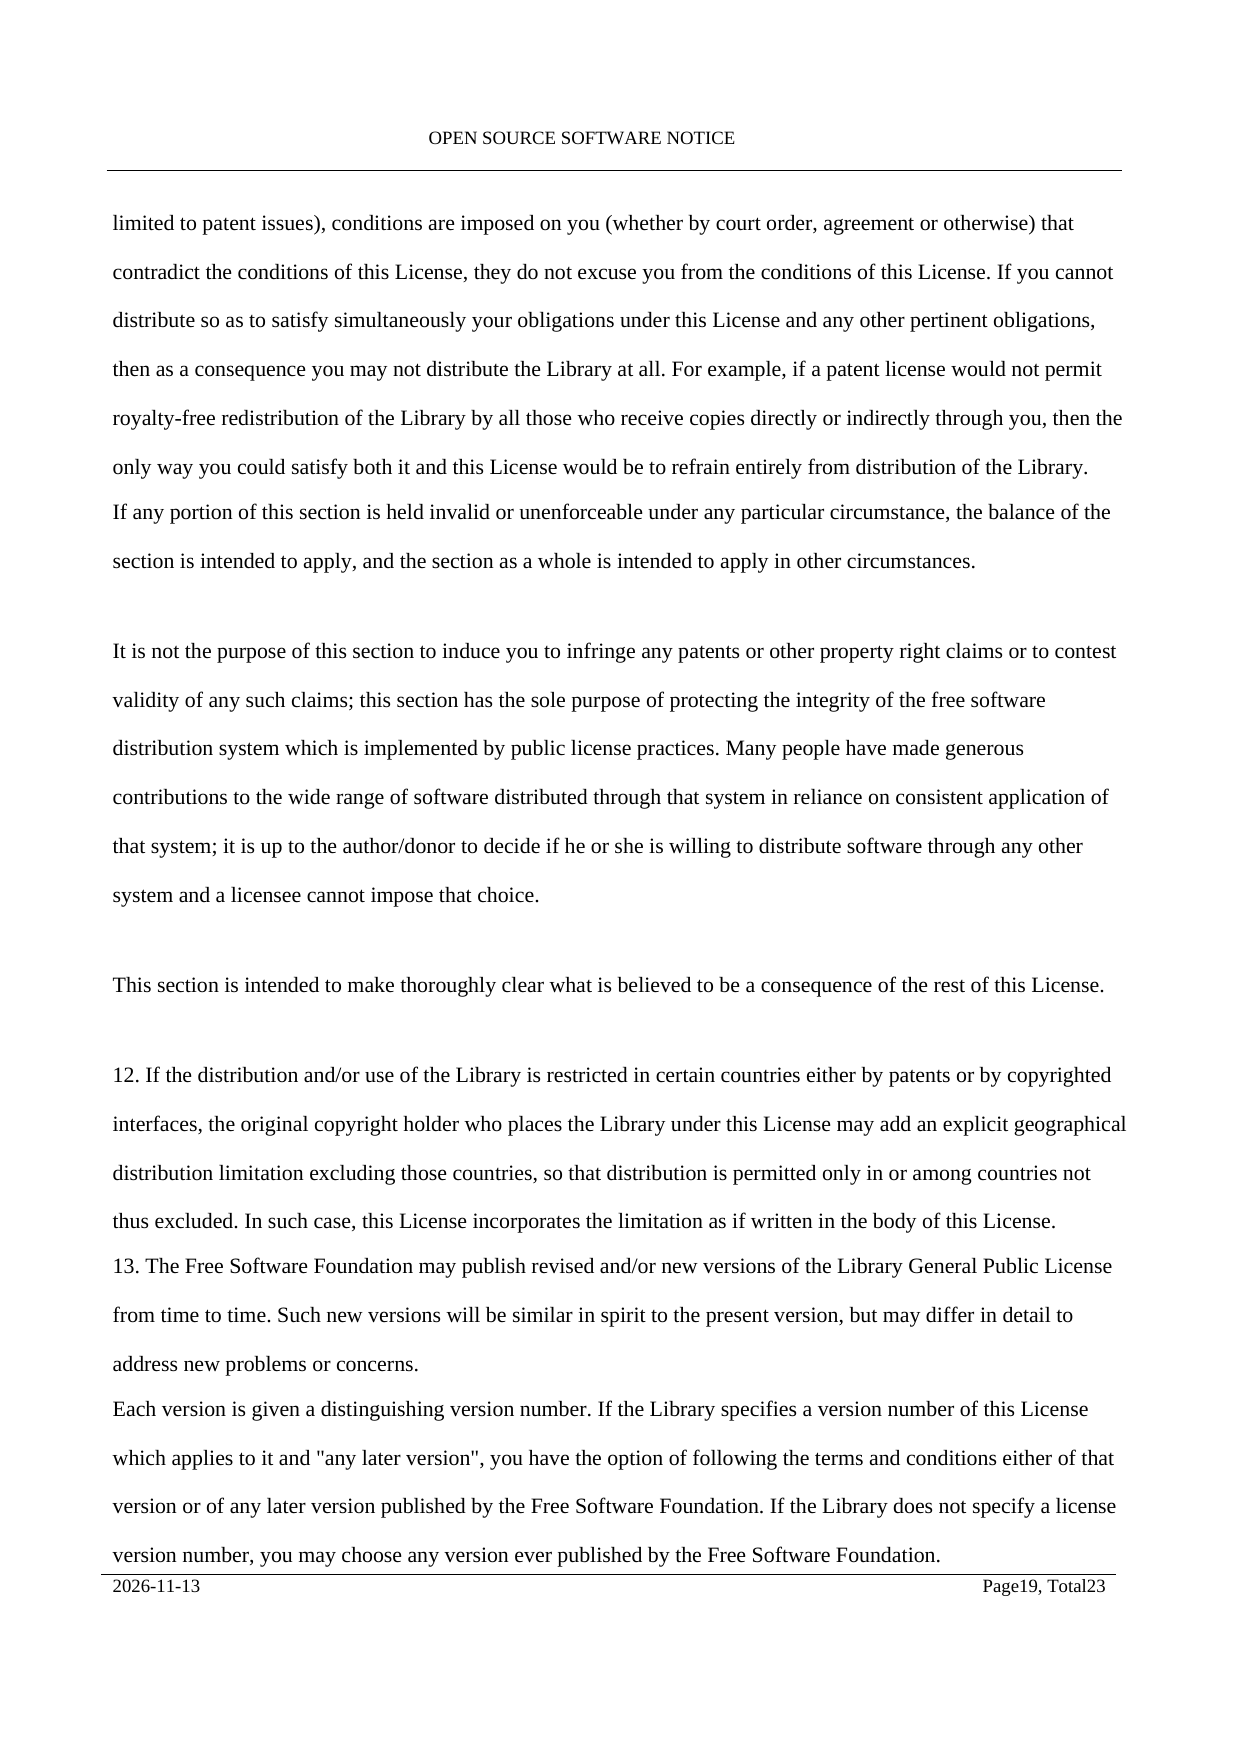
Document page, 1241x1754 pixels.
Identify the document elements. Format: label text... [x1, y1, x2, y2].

text It is not the purpose of this section to induce you to infringe any patents or other property right claims or to contest validity of any such claims; this section has the sole purpose of protecting the integrity of the free software distribution system which is implemented by public license practices. Many people have made generous contributions to the wide range of software distributed through that system in reliance on consistent application of that system; it is up to the author/donor to decide if he or she is willing to distribute software through any other system and a licensee cannot impose that choice. [112, 634, 1128, 910]
text If any portion of this section is held invalid or unenforceable under any particular circumstance, the balance of the section is intended to apply, and the section as a whole is intended to apply in other circumstances. [112, 495, 1128, 576]
text 12. If the distribution and/or use of the Library is restricted in certain countries either by patents or by copyrighted interfaces, the original copyright holder who places the Library under this License may add an explicit geographical distribution limitation excluding those countries, so that distribution is permitted only in or among countries not thus excluded. In such case, this License incorporates the limitation as if written in the body of this License. [112, 1058, 1128, 1237]
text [112, 206, 1128, 483]
text This section is intended to make thoroughly clear what is believed to be a consequence of the rest of this License. [112, 968, 1128, 1001]
text Each version is given a distinguishing version number. If the Library specifies a version number of this License which applies to it and "any later version", you have the option of following the terms and conditions either of that version or of any later version published by the Free Software Foundation. If the Library does not specify a license version number, you may choose any version ever published by the Free Software Foundation. [112, 1392, 1128, 1571]
text 13. The Free Software Foundation may publish revised and/or new versions of the Library General Public License from time to time. Such new versions will be similar in spirit to the present version, but may differ in detail to address new problems or concerns. [112, 1250, 1128, 1380]
